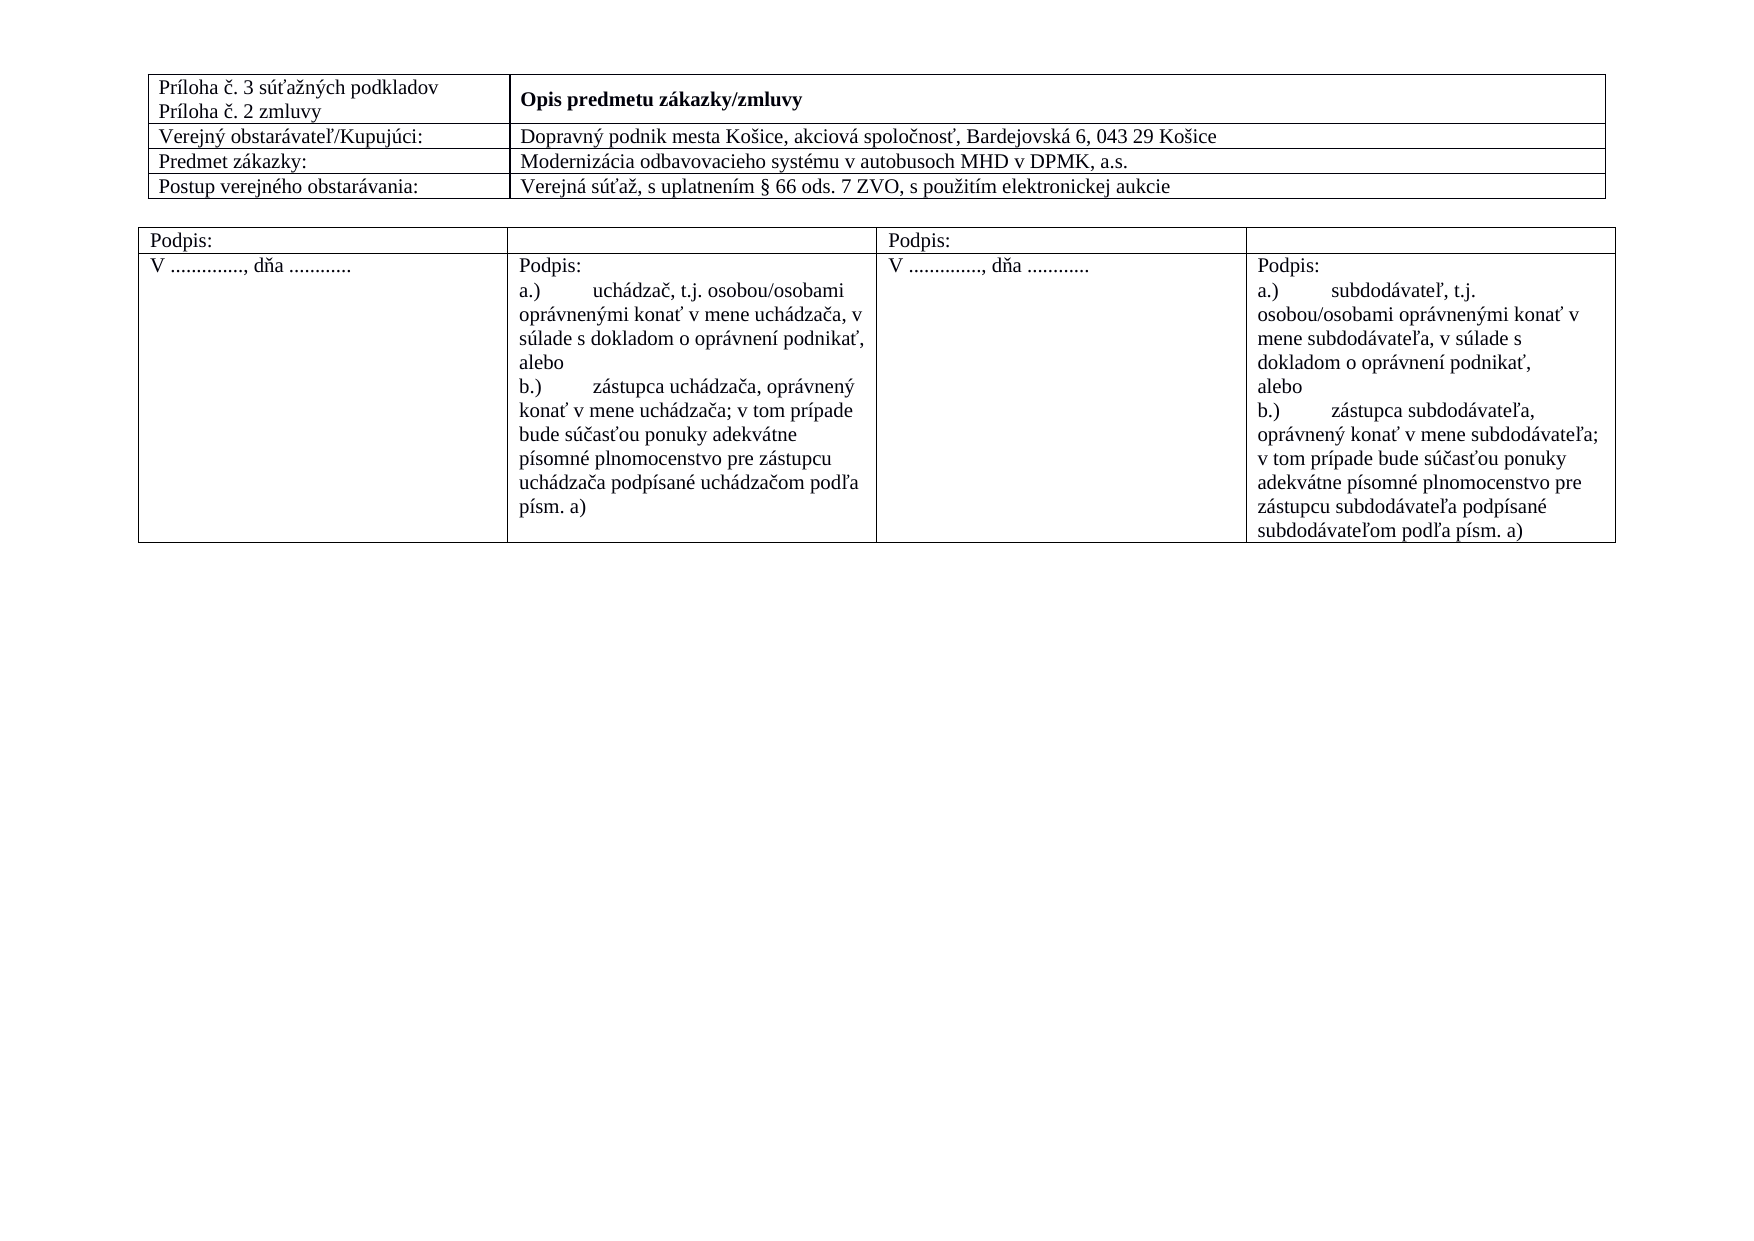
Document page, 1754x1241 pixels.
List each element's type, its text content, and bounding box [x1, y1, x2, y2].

table_cell V .............., dňa ............ [139, 254, 507, 542]
table_cell Podpis: [877, 228, 1246, 252]
table_cell [1247, 228, 1615, 252]
table_cell Podpis: a.) subdodávateľ, t.j. osobou/osobami oprávnenými konať v mene subdodávateľa, v súlade s dokladom o oprávnení podnikať, alebo b.) zástupca subdodávateľa, oprávnený konať v mene subdodávateľa; v tom prípade bude súčasťou ponuky adekvátne písomné plnomocenstvo pre zástupcu subdodávateľa podpísané subdodávateľom podľa písm. a) [1247, 254, 1615, 542]
table_cell Podpis: [139, 228, 507, 252]
table_cell [508, 228, 876, 252]
table_cell V .............., dňa ............ [877, 254, 1246, 542]
table_cell Podpis: a.) uchádzač, t.j. osobou/osobami oprávnenými konať v mene uchádzača, v súlade s dokladom o oprávnení podnikať, alebo b.) zástupca uchádzača, oprávnený konať v mene uchádzača; v tom prípade bude súčasťou ponuky adekvátne písomné plnomocenstvo pre zástupcu uchádzača podpísané uchádzačom podľa písm. a) [508, 254, 876, 542]
